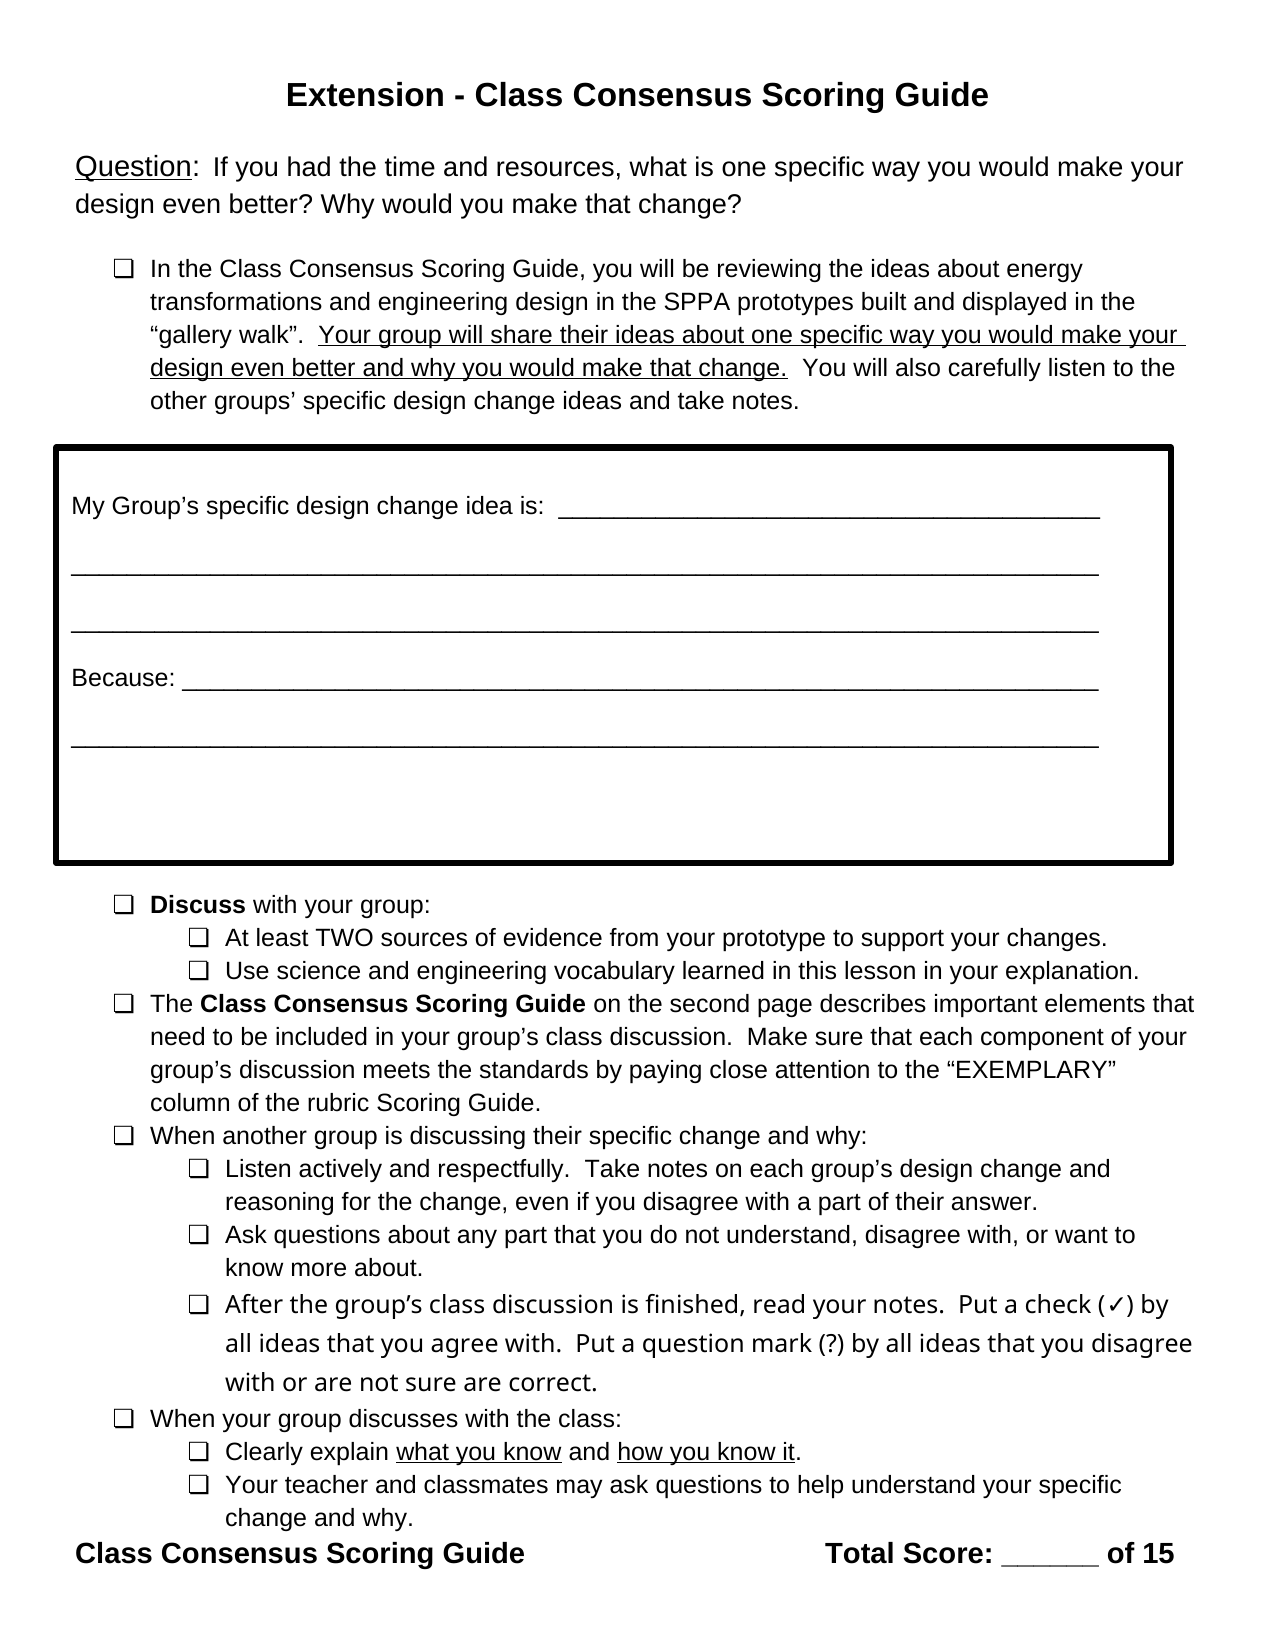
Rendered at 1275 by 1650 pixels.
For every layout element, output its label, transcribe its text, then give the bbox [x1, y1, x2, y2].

list Your teacher and classmates may ask questions to help understand your specific change and why. [187, 1470, 1200, 1532]
text Question: If you had the time and resources, what is one specific way you would make your design even better? Why would you make that change? [75, 149, 1200, 219]
list At least TWO sources of evidence from your prototype to support your changes. [187, 923, 1200, 952]
text Extension - Class Consensus Scoring Guide [75, 75, 1200, 113]
list After the group’s class discussion is finished, read your notes. Put a check (✓) by all ideas that you agree with. Put a question mark (?) by all ideas that you disagree with or are not sure are correct. [187, 1286, 1200, 1399]
list Use science and engineering vocabulary learned in this lesson in your explanation. [187, 956, 1200, 985]
list Listen actively and respectfully. Take notes on each group’s design change and reasoning for the change, even if you disagree with a part of their answer. [187, 1154, 1200, 1216]
list Discuss with your group: [112, 419, 1200, 919]
text Class Consensus Scoring Guide Total Score: ______ of 15 [75, 1536, 1200, 1569]
list In the Class Consensus Scoring Guide, you will be reviewing the ideas about energy transformations and engineering design in the SPPA prototypes built and displayed in the “gallery walk”. Your group will share their ideas about one specific way you would make your design even better and why you would make that change. You will also carefully listen to the other groups’ specific design change ideas and take notes. [112, 254, 1200, 414]
list Clearly explain what you know and how you know it. [187, 1437, 1200, 1466]
list Ask questions about any part that you do not understand, disagree with, or want to know more about. [187, 1220, 1200, 1282]
list When another group is discussing their specific change and why: [112, 1121, 1200, 1150]
list The Class Consensus Scoring Guide on the second page describes important elements that need to be included in your group’s class discussion. Make sure that each component of your group’s discussion meets the standards by paying close attention to the “EXEMPLARY” column of the rubric Scoring Guide. [112, 989, 1200, 1117]
list When your group discusses with the class: [112, 1404, 1200, 1433]
